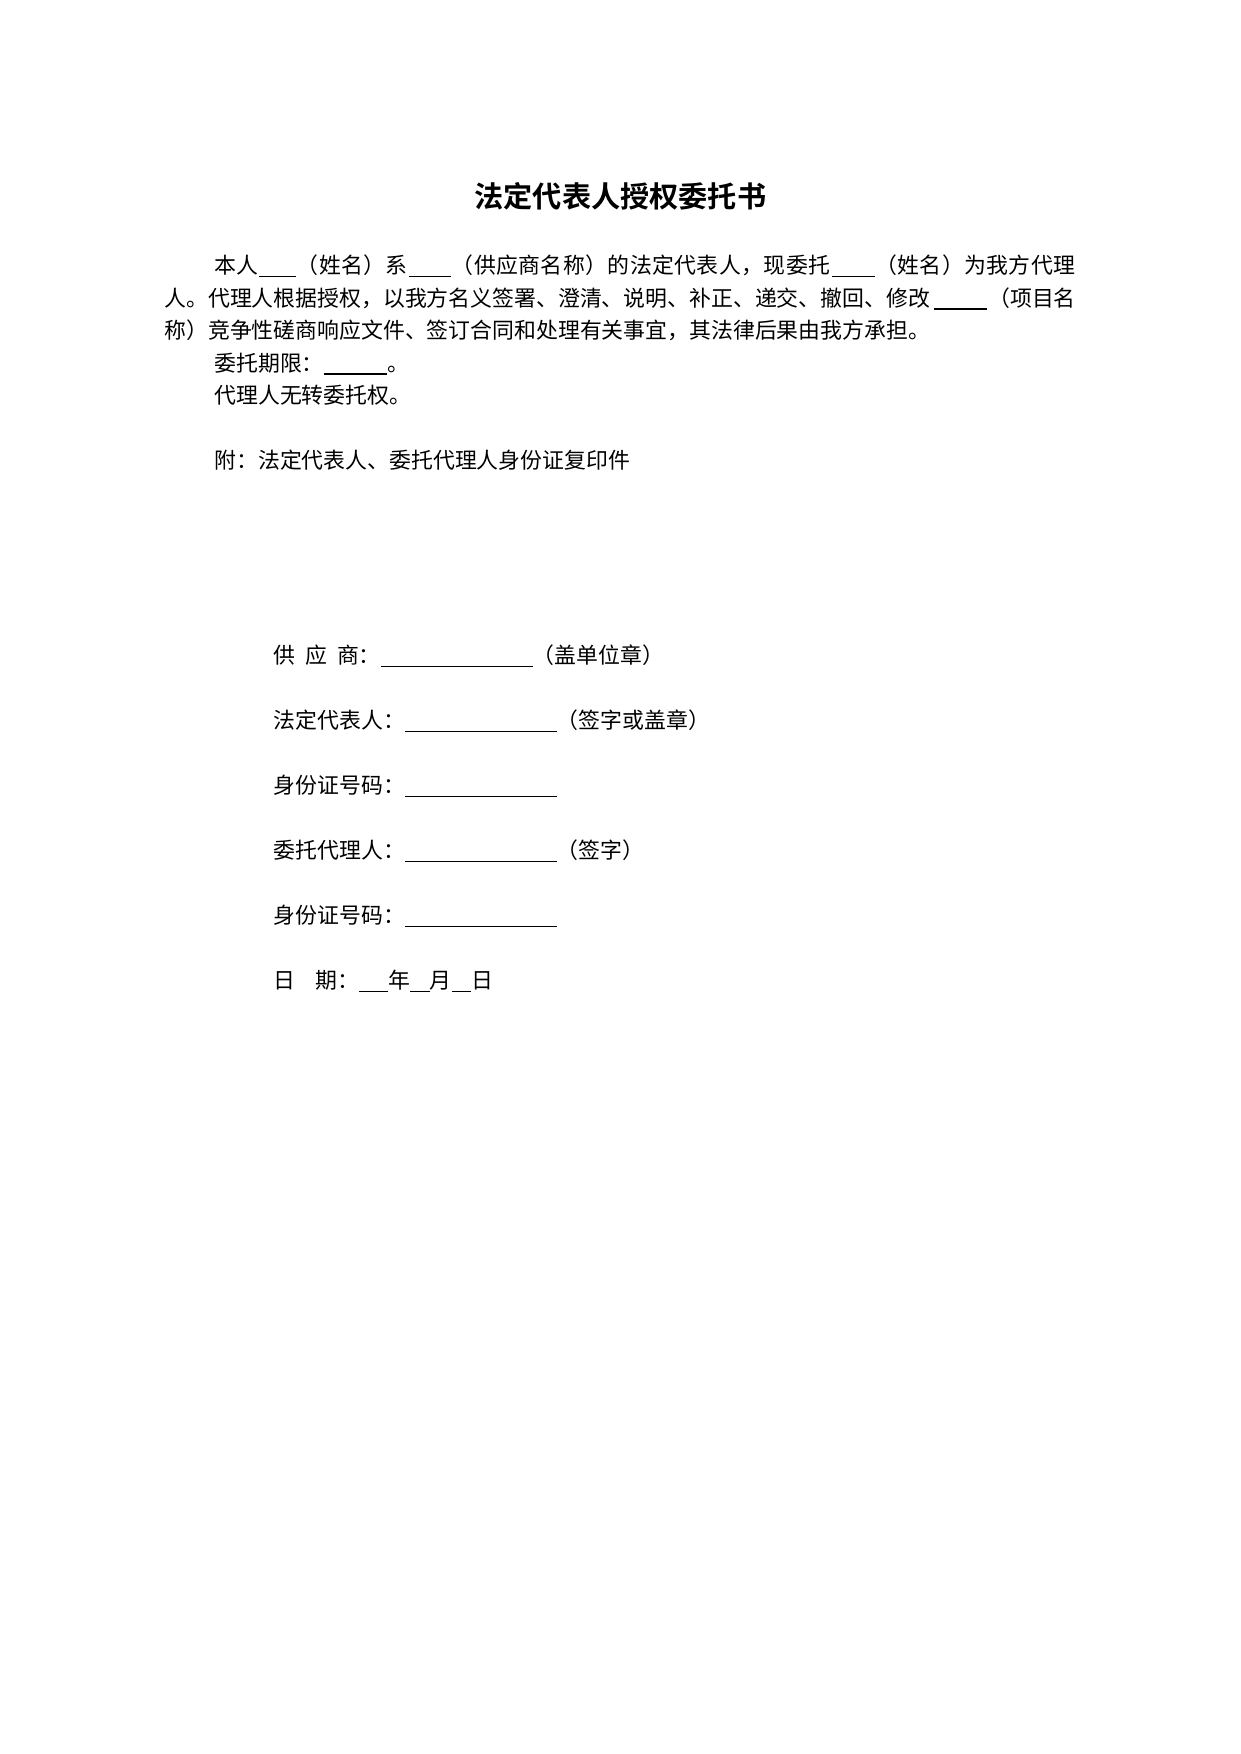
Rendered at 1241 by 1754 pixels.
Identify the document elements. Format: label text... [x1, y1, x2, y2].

subtitle 法定代表人授权委托书 [164, 162, 1076, 227]
text 供 应 商： （盖单位章） [164, 638, 1076, 671]
text 附：法定代表人、委托代理人身份证复印件 [164, 443, 1076, 476]
text 日 期： 年 月 日 [164, 963, 1076, 996]
text 委托代理人： （签字） [164, 833, 1076, 866]
text 本人 （姓名）系 （供应商名称）的法定代表人，现委托 （姓名）为我方代理人。代理人根据授权，以我方名义签署、澄清、说明、补正、递交、撤回、修改 （项目名称）竞争性磋商响应文件、签订合同和处理有关事宜，其法律后果由我方承担。 [164, 248, 1076, 346]
text 委托期限： 。 [164, 346, 1076, 378]
text 法定代表人： （签字或盖章） [164, 703, 1076, 736]
text 身份证号码： [164, 768, 1076, 801]
text 代理人无转委托权。 [164, 378, 1076, 411]
text 身份证号码： [164, 898, 1076, 931]
